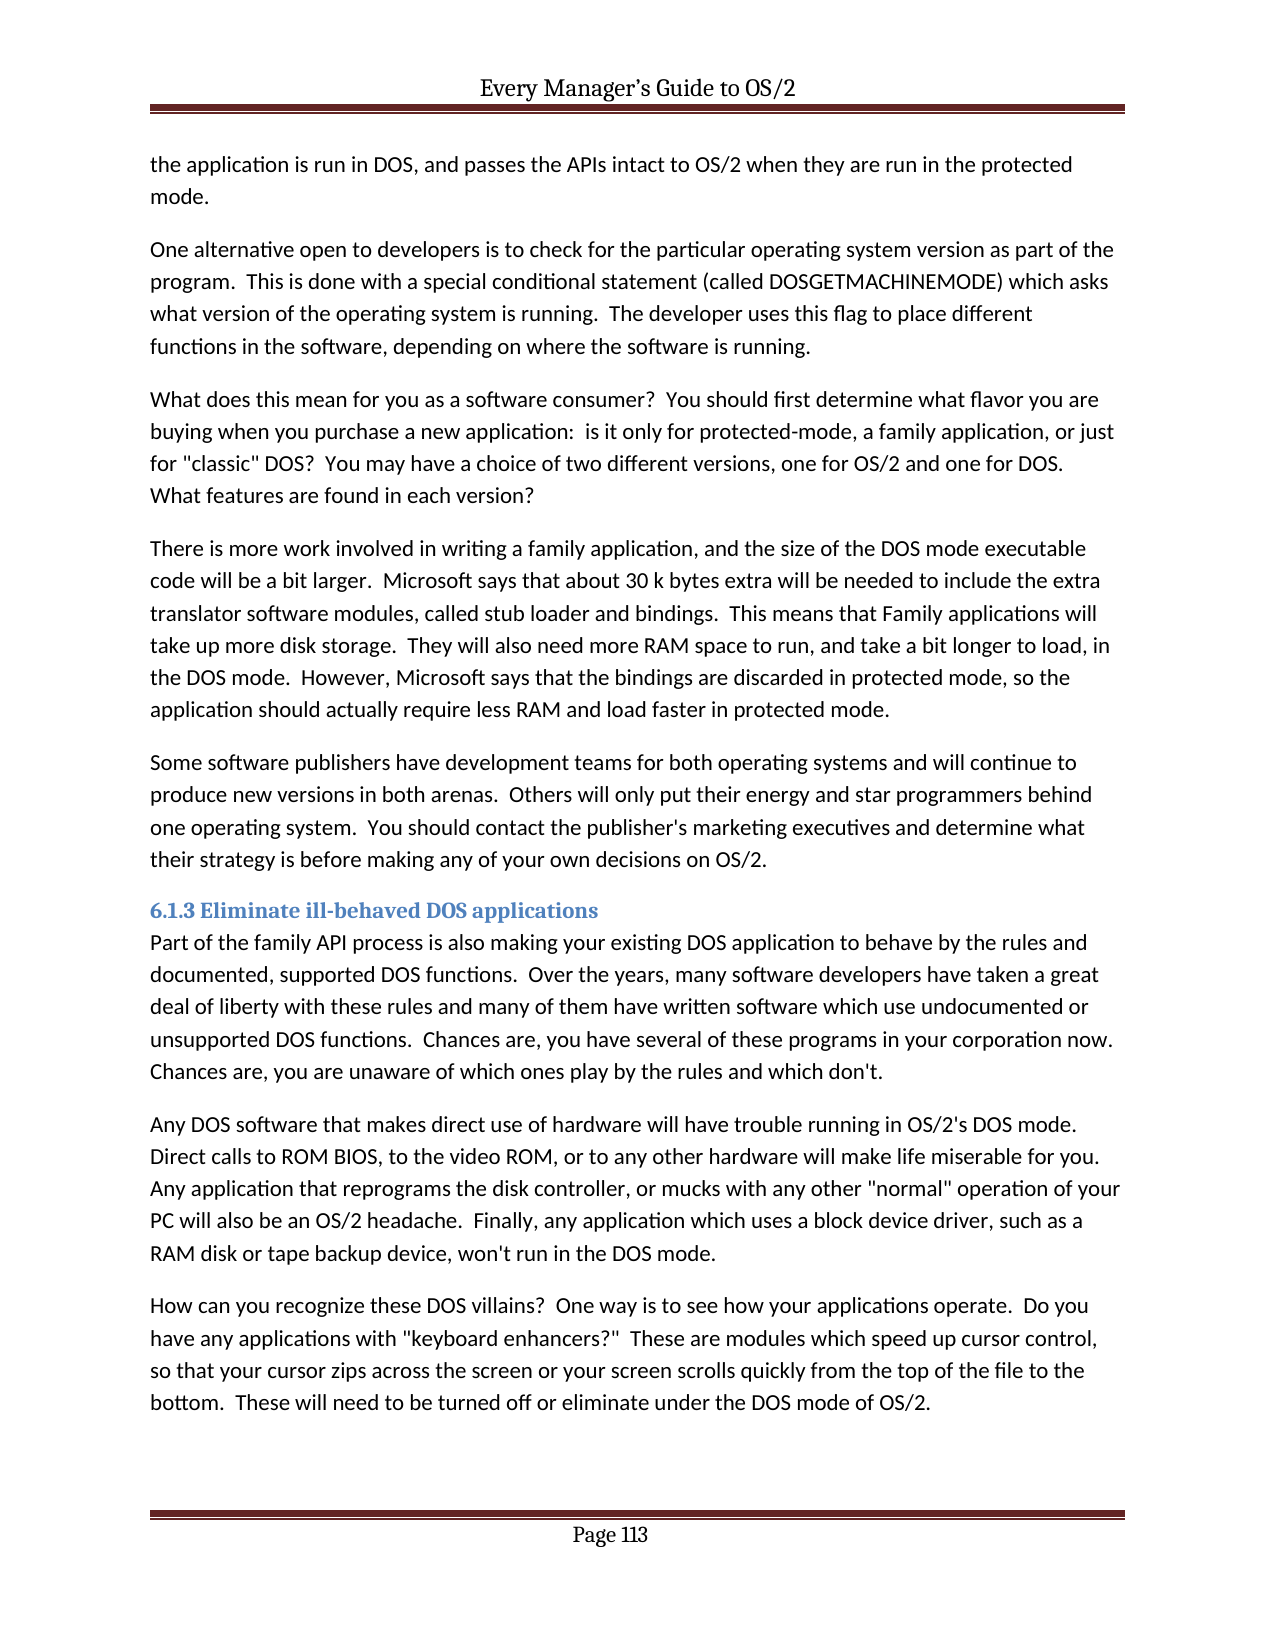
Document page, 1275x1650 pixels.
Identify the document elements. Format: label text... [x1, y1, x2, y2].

text Some software publishers have development teams for both operating systems and will continue to produce new versions in both arenas. Others will only put their energy and star programmers behind one operating system. You should contact the publisher's marketing executives and determine what their strategy is before making any of your own decisions on OS/2. [150, 748, 1125, 873]
text What does this mean for you as a software consumer? You should first determine what flavor you are buying when you purchase a new application: is it only for protected-mode, a family application, or just for "classic" DOS? You may have a choice of two different versions, one for OS/2 and one for DOS. What features are found in each version? [150, 385, 1125, 509]
subtitle 6.1.3 Eliminate ill-behaved DOS applications [150, 898, 1125, 924]
text Any DOS software that makes direct use of hardware will have trouble running in OS/2's DOS mode. Direct calls to ROM BIOS, to the video ROM, or to any other hardware will make life miserable for you. Any application that reprograms the disk controller, or mucks with any other "normal" operation of your PC will also be an OS/2 headache. Finally, any application which uses a block device driver, such as a RAM disk or tape backup device, won't run in the DOS mode. [150, 1110, 1125, 1267]
text One alternative open to developers is to check for the particular operating system version as part of the program. This is done with a special conditional statement (called DOSGETMACHINEMODE) which asks what version of the operating system is running. The developer uses this flag to place different functions in the software, depending on where the software is running. [150, 235, 1125, 360]
text There is more work involved in writing a family application, and the size of the DOS mode executable code will be a bit larger. Microsoft says that about 30 k bytes extra will be needed to include the extra translator software modules, called stub loader and bindings. This means that Family applications will take up more disk storage. They will also need more RAM space to run, and take a bit longer to load, in the DOS mode. However, Microsoft says that the bindings are discarded in protected mode, so the application should actually require less RAM and load faster in protected mode. [150, 534, 1125, 723]
text Part of the family API process is also making your existing DOS application to behave by the rules and documented, supported DOS functions. Over the years, many software developers have taken a great deal of liberty with these rules and many of them have written software which use undocumented or unsupported DOS functions. Chances are, you have several of these programs in your corporation now. Chances are, you are unaware of which ones play by the rules and which don't. [150, 928, 1125, 1085]
text How can you recognize these DOS villains? One way is to see how your applications operate. Do you have any applications with "keyboard enhancers?" These are modules which speed up cursor control, so that your cursor zips across the screen or your screen scrolls quickly from the top of the file to the bottom. These will need to be turned off or eliminate under the DOS mode of OS/2. [150, 1292, 1125, 1416]
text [150, 150, 1125, 210]
